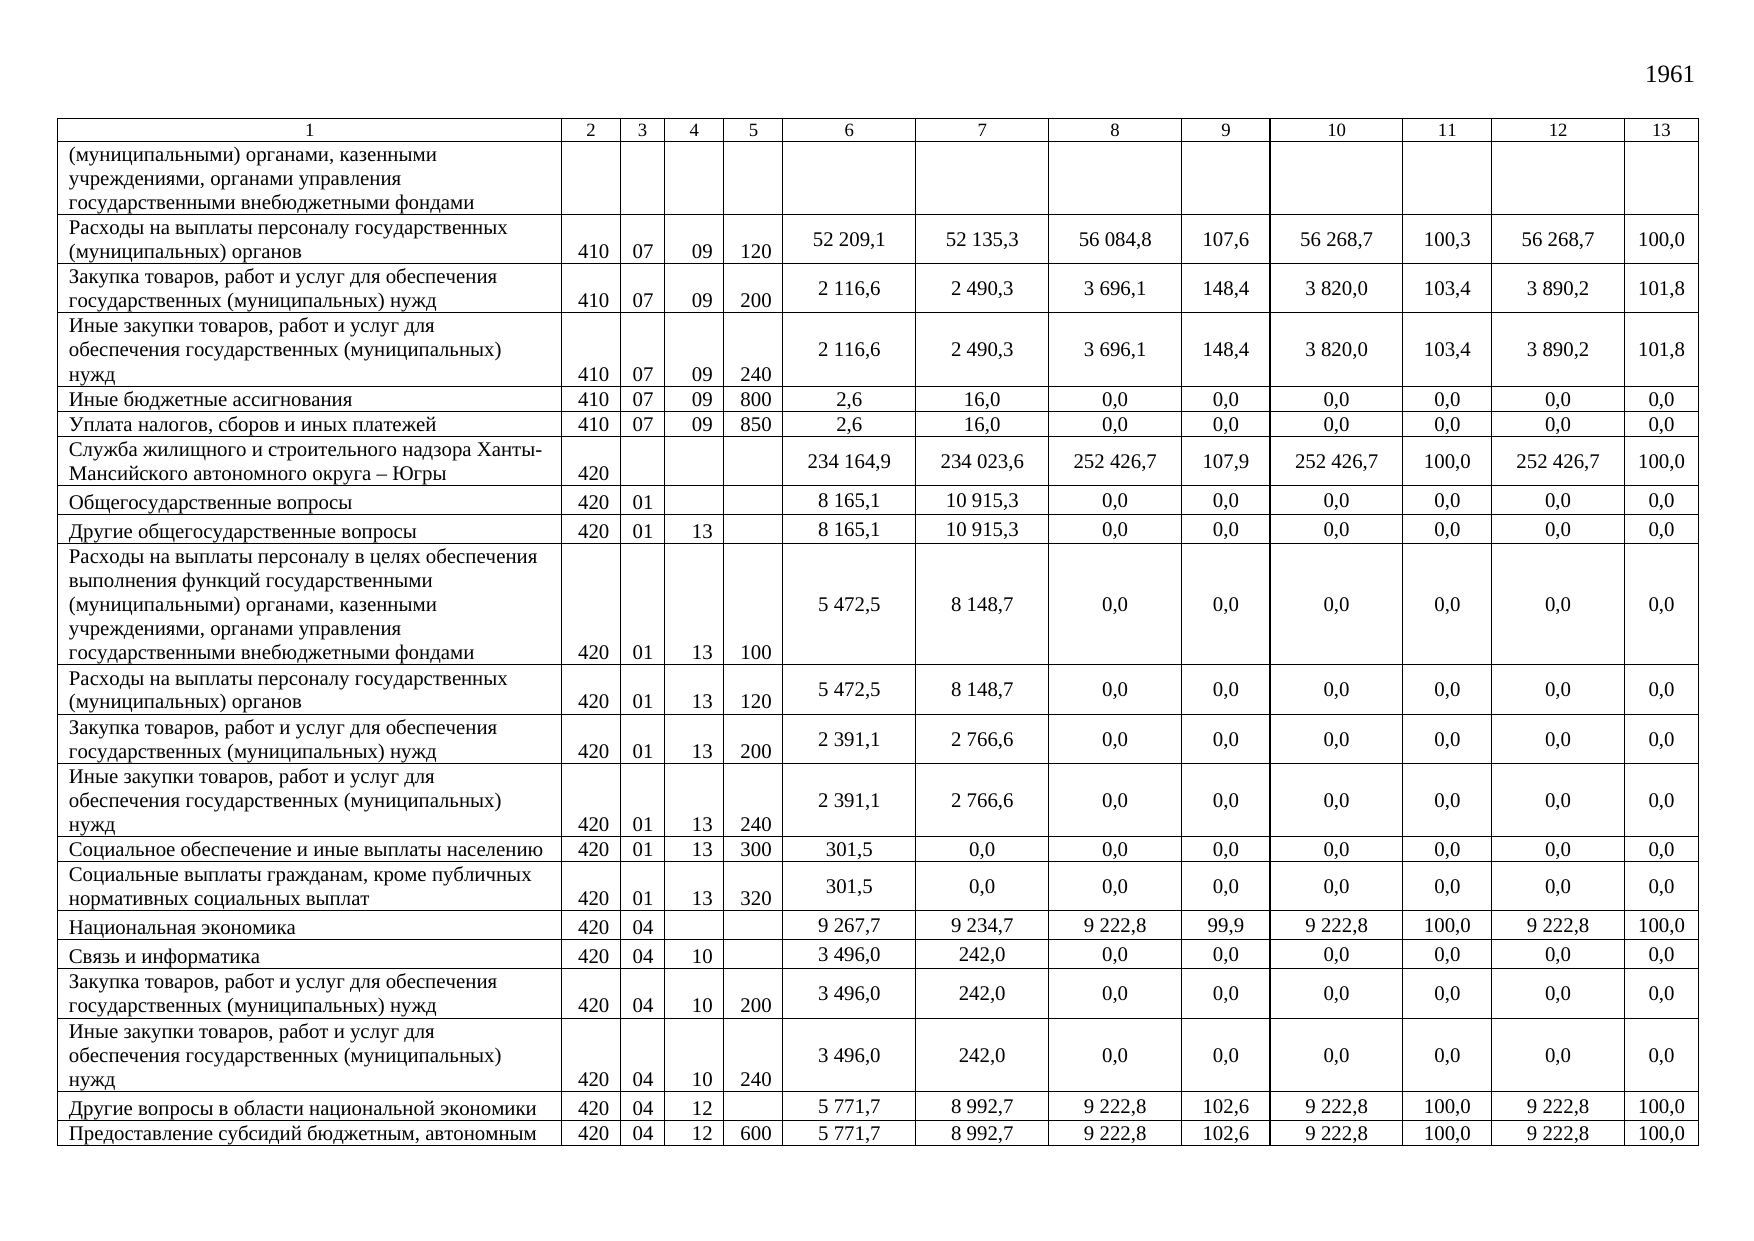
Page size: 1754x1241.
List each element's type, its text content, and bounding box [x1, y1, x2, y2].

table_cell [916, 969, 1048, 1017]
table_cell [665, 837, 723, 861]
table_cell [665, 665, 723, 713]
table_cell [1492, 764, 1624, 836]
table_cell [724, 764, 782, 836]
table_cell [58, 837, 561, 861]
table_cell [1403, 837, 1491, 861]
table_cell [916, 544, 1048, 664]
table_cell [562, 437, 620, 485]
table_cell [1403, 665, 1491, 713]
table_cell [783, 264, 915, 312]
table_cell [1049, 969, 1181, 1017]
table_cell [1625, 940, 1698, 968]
table_header 4 [665, 119, 723, 141]
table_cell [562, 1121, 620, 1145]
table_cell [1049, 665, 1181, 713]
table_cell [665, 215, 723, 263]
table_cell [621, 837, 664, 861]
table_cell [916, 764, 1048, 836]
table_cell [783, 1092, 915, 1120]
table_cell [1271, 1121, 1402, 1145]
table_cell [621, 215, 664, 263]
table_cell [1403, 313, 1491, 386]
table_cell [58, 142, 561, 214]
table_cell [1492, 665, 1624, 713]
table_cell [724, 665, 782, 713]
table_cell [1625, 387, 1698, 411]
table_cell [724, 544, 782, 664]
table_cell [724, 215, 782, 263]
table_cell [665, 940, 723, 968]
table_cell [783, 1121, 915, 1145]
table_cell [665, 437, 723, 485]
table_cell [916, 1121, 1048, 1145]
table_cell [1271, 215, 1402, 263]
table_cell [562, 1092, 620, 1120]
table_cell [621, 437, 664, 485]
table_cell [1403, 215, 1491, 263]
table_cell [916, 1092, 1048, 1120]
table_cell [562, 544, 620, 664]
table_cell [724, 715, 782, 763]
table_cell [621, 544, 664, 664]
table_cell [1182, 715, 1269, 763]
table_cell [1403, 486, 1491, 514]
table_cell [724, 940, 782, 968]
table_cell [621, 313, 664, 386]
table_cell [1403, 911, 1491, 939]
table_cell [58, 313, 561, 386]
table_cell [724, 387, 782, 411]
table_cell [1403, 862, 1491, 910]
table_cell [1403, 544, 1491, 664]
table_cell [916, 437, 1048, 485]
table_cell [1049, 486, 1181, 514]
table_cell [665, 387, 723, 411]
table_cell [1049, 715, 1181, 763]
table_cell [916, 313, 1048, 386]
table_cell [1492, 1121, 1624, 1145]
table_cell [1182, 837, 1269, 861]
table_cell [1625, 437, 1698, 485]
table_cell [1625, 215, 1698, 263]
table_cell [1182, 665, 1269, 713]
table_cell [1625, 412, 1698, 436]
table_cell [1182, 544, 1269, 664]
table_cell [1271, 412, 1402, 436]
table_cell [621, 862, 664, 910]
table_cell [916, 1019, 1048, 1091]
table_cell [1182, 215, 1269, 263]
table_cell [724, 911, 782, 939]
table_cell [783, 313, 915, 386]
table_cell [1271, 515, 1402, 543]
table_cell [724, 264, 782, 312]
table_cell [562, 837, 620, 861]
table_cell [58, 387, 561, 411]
table_header 9 [1182, 119, 1269, 141]
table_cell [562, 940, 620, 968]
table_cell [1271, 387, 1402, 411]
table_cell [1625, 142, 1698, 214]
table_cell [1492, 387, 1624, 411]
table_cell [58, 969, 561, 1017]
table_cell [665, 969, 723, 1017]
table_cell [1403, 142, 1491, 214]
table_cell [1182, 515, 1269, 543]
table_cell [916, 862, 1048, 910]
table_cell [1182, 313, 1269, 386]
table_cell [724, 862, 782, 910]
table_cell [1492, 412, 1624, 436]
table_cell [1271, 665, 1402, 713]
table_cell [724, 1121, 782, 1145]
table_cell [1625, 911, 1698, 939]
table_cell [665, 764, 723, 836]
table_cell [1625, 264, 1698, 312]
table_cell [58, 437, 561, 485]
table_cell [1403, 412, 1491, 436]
table_header 11 [1403, 119, 1491, 141]
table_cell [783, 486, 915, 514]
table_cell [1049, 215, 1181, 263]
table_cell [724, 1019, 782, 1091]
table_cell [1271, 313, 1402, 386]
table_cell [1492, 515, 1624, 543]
table_header 10 [1271, 119, 1402, 141]
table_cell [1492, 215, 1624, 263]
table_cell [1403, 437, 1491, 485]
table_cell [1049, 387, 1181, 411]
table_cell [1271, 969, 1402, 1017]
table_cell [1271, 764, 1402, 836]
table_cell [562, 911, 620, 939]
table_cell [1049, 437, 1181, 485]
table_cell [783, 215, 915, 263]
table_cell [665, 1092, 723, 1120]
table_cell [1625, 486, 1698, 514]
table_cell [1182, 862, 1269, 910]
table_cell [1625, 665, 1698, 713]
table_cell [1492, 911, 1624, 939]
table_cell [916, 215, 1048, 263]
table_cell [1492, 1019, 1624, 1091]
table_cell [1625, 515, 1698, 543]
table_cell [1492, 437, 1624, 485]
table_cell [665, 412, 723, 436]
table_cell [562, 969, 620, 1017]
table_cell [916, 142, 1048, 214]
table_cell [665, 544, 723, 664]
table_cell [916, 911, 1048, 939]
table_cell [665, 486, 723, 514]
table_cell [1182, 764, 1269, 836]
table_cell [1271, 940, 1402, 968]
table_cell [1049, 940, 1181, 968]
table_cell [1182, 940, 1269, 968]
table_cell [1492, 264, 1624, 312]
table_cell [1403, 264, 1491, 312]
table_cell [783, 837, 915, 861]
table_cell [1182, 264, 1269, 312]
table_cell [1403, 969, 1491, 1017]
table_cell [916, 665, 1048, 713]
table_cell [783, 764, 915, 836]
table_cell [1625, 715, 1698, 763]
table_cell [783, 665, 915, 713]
table_header 2 [562, 119, 620, 141]
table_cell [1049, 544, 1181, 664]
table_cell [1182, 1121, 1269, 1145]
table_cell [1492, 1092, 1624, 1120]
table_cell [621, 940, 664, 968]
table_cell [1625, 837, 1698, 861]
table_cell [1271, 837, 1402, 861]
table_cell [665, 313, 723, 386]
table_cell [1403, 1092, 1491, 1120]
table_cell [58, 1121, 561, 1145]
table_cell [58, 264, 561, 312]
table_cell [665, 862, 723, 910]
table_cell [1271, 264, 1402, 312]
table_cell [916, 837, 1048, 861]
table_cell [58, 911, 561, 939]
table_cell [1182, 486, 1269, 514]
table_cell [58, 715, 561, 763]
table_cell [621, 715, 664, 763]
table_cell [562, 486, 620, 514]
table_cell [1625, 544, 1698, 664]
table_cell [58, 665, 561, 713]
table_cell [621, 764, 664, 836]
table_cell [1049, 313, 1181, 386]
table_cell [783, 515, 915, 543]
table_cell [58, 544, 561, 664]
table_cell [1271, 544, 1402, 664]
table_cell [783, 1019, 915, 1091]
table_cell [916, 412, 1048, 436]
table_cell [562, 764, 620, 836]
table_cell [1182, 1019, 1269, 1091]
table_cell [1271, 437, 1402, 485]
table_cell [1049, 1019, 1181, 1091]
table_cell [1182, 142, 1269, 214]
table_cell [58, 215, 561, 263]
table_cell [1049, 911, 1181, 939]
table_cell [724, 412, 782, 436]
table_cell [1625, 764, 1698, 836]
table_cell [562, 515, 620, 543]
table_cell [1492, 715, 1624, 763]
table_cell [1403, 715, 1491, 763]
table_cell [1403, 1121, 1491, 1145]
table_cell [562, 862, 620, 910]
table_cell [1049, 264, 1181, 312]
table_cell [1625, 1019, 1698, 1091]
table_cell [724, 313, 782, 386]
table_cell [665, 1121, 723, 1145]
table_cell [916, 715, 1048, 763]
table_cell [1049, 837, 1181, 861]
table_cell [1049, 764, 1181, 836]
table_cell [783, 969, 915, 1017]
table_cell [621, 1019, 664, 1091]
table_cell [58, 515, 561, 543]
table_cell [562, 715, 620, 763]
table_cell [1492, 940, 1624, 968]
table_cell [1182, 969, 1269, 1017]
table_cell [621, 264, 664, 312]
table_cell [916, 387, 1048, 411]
table_header 8 [1049, 119, 1181, 141]
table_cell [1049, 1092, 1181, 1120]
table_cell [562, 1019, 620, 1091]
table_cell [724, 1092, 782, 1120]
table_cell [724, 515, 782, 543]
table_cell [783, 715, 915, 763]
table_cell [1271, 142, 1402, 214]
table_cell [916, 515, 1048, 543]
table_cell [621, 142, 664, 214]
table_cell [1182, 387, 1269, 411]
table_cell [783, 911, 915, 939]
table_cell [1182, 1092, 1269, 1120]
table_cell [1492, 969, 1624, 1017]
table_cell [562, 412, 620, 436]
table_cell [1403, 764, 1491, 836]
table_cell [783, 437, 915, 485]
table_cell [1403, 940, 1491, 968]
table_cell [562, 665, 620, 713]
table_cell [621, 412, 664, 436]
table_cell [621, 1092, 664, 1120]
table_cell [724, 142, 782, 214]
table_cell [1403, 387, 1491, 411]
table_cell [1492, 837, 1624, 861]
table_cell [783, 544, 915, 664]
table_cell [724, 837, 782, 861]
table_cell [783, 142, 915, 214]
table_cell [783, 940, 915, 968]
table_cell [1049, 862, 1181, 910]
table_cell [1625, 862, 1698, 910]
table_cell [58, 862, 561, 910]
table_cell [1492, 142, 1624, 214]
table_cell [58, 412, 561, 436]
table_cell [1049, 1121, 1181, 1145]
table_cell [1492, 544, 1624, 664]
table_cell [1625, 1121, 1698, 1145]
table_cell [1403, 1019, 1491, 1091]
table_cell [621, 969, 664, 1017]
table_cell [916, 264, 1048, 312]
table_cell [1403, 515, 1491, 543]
table_header 7 [916, 119, 1048, 141]
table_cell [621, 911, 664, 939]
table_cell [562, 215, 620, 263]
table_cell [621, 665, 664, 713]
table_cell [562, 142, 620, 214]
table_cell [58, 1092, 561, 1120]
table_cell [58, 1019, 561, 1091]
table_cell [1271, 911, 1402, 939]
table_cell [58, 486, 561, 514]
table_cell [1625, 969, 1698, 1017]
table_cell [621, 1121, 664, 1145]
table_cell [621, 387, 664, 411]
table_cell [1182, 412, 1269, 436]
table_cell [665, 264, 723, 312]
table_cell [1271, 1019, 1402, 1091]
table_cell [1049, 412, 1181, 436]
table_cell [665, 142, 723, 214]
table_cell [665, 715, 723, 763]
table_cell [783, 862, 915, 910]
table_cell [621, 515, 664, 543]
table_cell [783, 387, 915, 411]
table_header 1 [58, 119, 561, 141]
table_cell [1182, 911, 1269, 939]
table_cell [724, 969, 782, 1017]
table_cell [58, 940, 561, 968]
table_header 3 [621, 119, 664, 141]
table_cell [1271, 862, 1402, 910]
table_header 12 [1492, 119, 1624, 141]
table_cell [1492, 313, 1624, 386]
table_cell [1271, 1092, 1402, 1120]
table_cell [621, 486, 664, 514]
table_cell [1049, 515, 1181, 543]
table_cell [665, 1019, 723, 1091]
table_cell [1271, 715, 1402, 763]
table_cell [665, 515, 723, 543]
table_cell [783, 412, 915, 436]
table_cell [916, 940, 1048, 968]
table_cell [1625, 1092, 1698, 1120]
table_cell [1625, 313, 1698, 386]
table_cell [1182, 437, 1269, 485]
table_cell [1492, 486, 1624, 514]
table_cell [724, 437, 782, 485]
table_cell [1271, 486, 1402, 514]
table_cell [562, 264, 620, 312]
table_header 6 [783, 119, 915, 141]
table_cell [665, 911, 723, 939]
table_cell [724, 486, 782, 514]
table_header 5 [724, 119, 782, 141]
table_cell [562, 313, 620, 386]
table_header 13 [1625, 119, 1698, 141]
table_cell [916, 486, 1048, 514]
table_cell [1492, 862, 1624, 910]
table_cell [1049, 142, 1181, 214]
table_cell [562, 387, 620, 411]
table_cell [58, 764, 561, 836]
